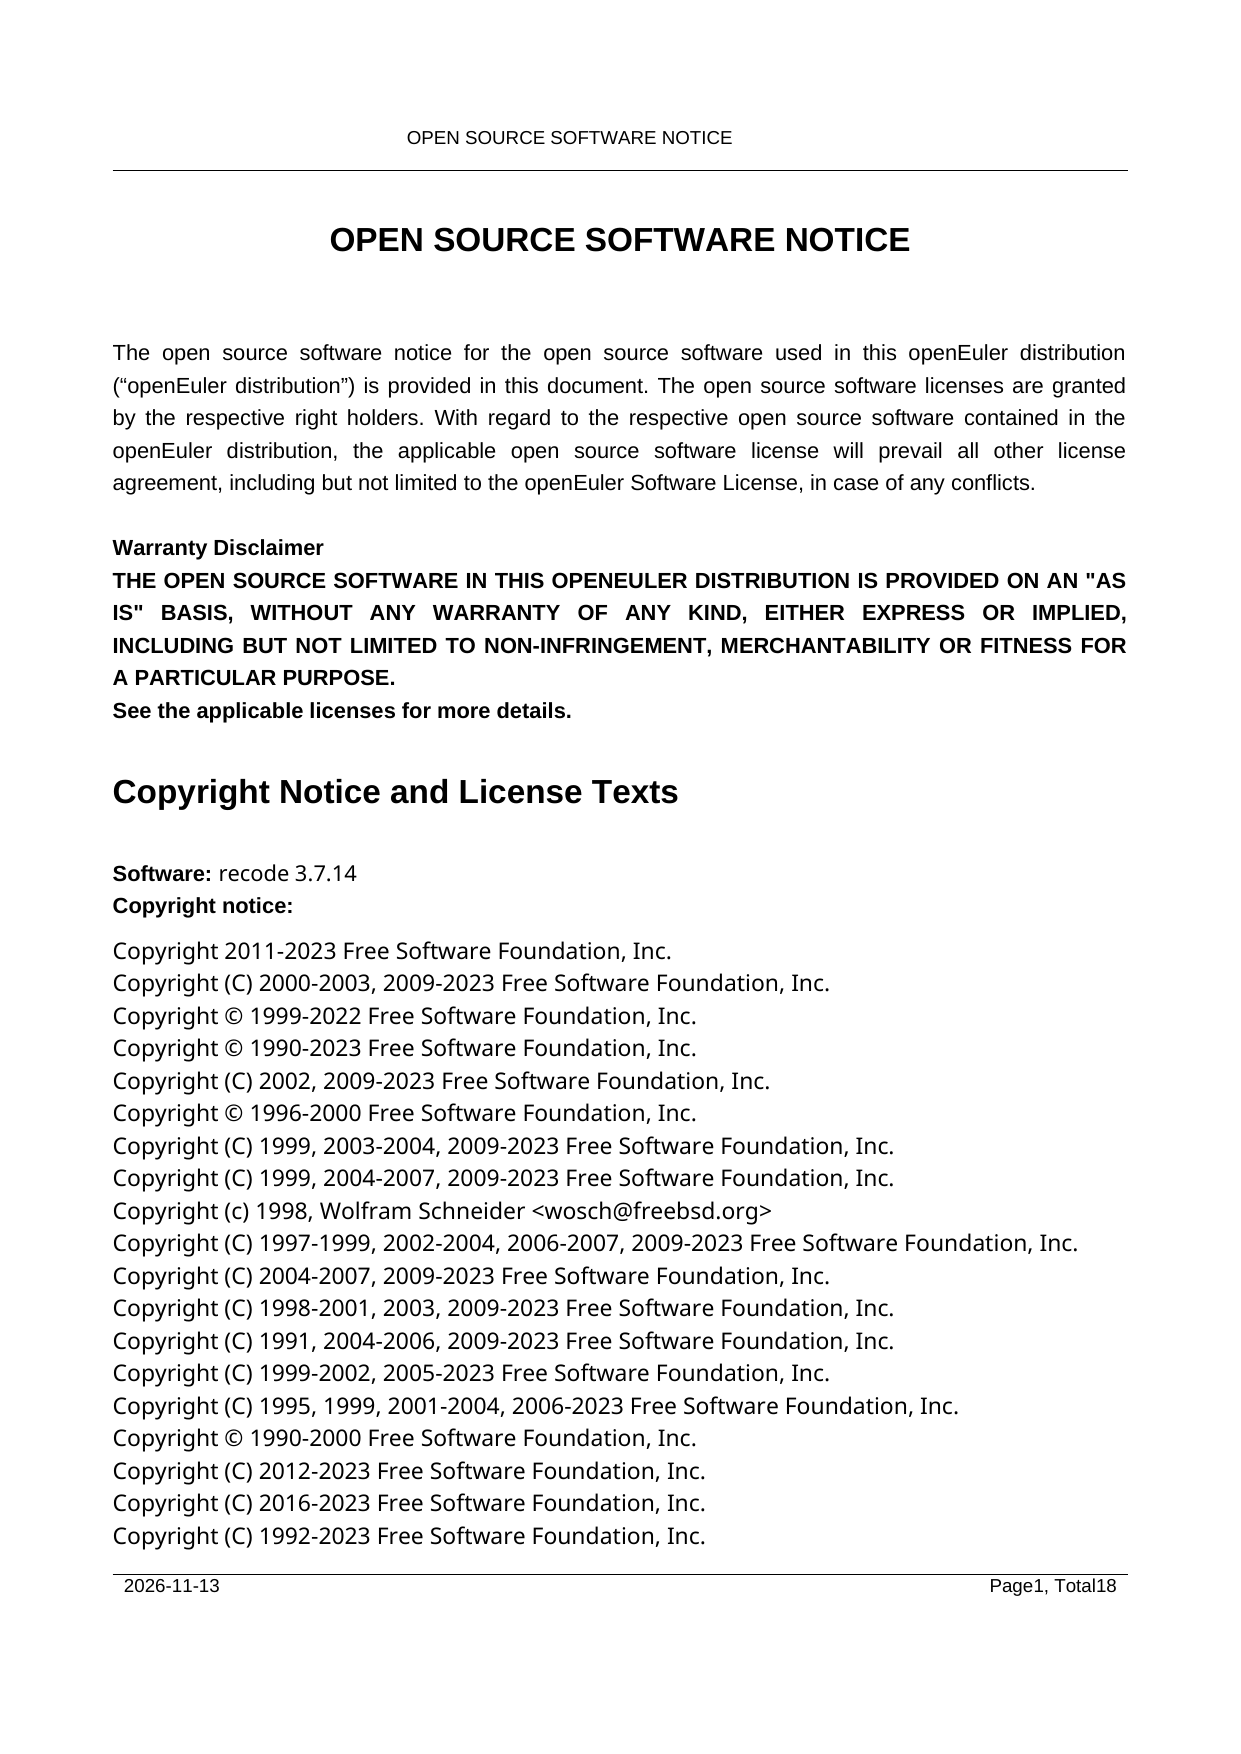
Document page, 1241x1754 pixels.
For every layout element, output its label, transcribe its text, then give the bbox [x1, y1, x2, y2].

text Warranty Disclaimer [112, 531, 1128, 564]
title Software: recode 3.7.14 [112, 856, 1128, 889]
text OPEN SOURCE SOFTWARE NOTICE [112, 206, 1128, 271]
text Copyright Notice and License Texts [112, 759, 1128, 824]
text Copyright notice: [112, 889, 1128, 921]
text THE OPEN SOURCE SOFTWARE IN THIS OPENEULER DISTRIBUTION IS PROVIDED ON AN "AS IS" BASIS, WITHOUT ANY WARRANTY OF ANY KIND, EITHER EXPRESS OR IMPLIED, INCLUDING BUT NOT LIMITED TO NON-INFRINGEMENT, MERCHANTABILITY OR FITNESS FOR A PARTICULAR PURPOSE. See the applicable licenses for more details. [112, 564, 1128, 726]
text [112, 934, 1128, 1551]
text The open source software notice for the open source software used in this openEuler distribution (“openEuler distribution”) is provided in this document. The open source software licenses are granted by the respective right holders. With regard to the respective open source software contained in the openEuler distribution, the applicable open source software license will prevail all other license agreement, including but not limited to the openEuler Software License, in case of any conflicts. [112, 336, 1128, 499]
